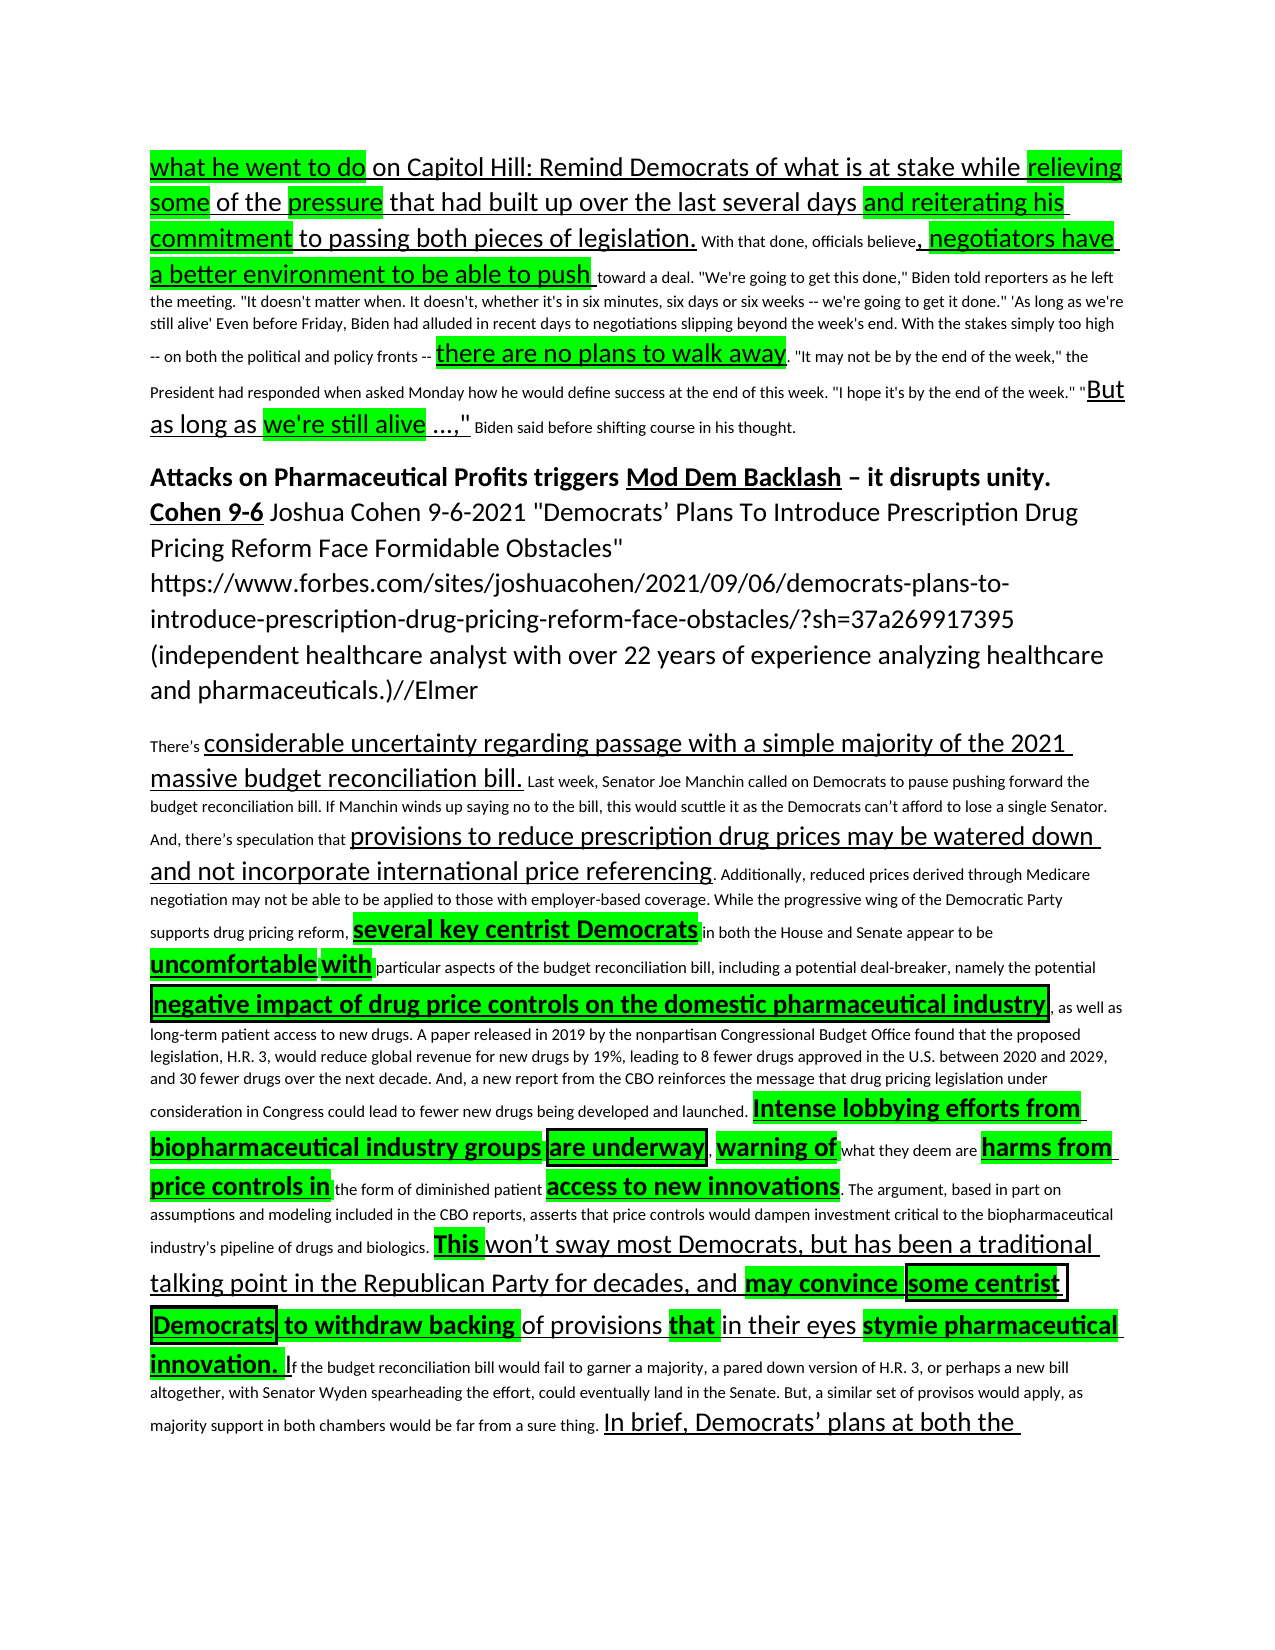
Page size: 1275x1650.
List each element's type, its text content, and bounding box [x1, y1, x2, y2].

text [150, 726, 1125, 1438]
subtitle Attacks on Pharmaceutical Profits triggers Mod Dem Backlash – it disrupts unity. [150, 460, 1125, 493]
text Cohen 9-6 Joshua Cohen 9-6-2021 "Democrats’ Plans To Introduce Prescription Drug Pricing Reform Face Formidable Obstacles" https://www.forbes.com/sites/joshuacohen/2021/09/06/democrats-plans-to-introduce-prescription-drug-pricing-reform-face-obstacles/?sh=37a269917395 (independent healthcare analyst with over 22 years of experience analyzing healthcare and pharmaceuticals.)//Elmer [150, 495, 1125, 707]
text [150, 150, 1125, 441]
